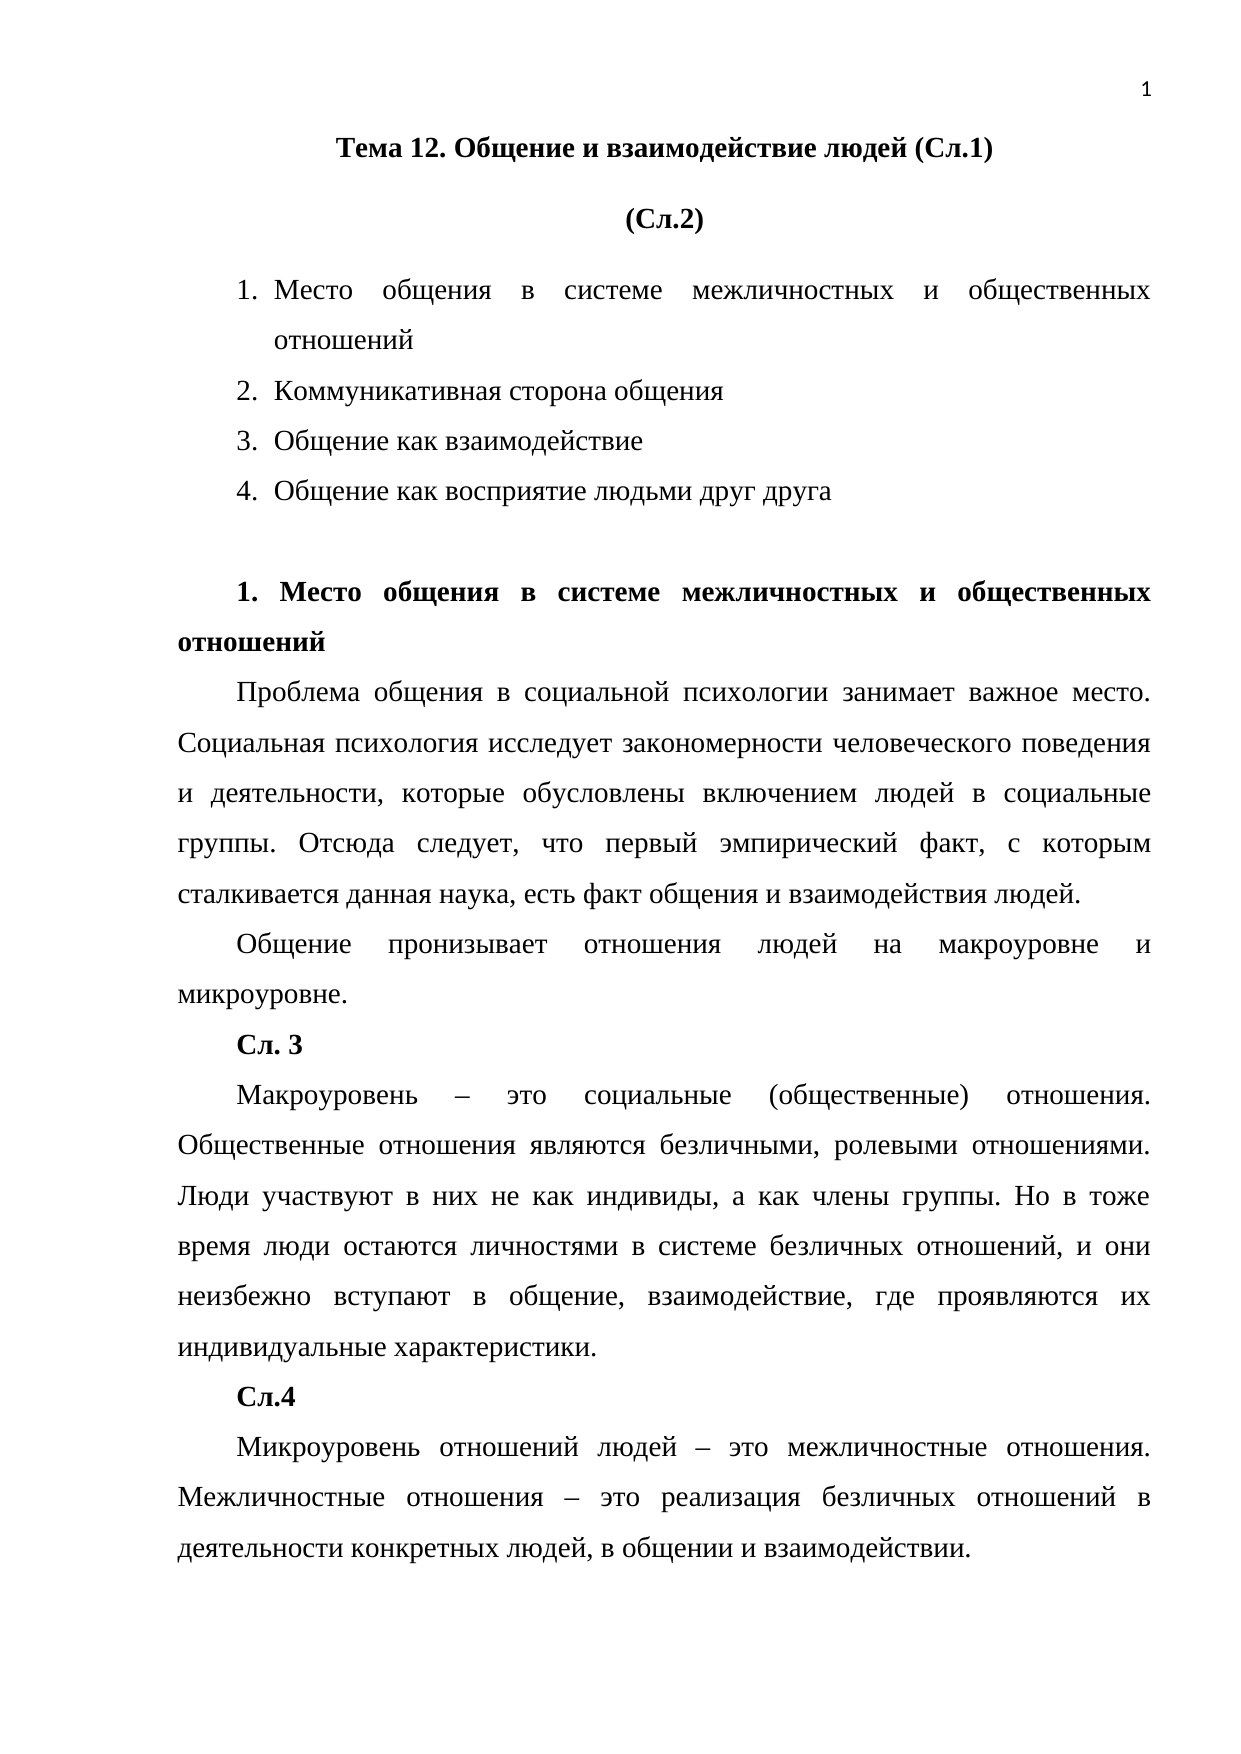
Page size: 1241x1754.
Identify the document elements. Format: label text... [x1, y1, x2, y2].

list Проблема общения в социальной психологии занимает важное место. Социальная психология исследует закономерности человеческого поведения и деятельности, которые обусловлены включением людей в социальные группы. Отсюда следует, что первый эмпирический факт, с которым сталкивается данная наука, есть факт общения и взаимодействия людей. [177, 674, 1152, 909]
list Общение пронизывает отношения людей на макроуровне и микроуровне. [177, 926, 1152, 1010]
list Макроуровень – это социальные (общественные) отношения. Общественные отношения являются безличными, ролевыми отношениями. Люди участвуют в них не как индивиды, а как члены группы. Но в тоже время люди остаются личностями в системе безличных отношений, и они неизбежно вступают в общение, взаимодействие, где проявляются их индивидуальные характеристики. [177, 1077, 1152, 1362]
list Место общения в системе межличностных и общественных отношений [236, 272, 1152, 356]
list Микроуровень отношений людей – это межличностные отношения. Межличностные отношения – это реализация безличных отношений в деятельности конкретных людей, в общении и взаимодействии. [177, 1429, 1152, 1563]
list 1. Место общения в системе межличностных и общественных отношений [177, 574, 1152, 658]
list Сл. 3 [177, 1027, 1152, 1060]
list Сл.4 [177, 1379, 1152, 1412]
list Общение как восприятие людьми друг друга [236, 473, 1152, 507]
text (Сл.2) [177, 201, 1152, 234]
list Общение как взаимодействие [236, 423, 1152, 457]
list Коммуникативная сторона общения [236, 373, 1152, 406]
text Тема 12. Общение и взаимодействие людей (Сл.1) [177, 130, 1152, 163]
